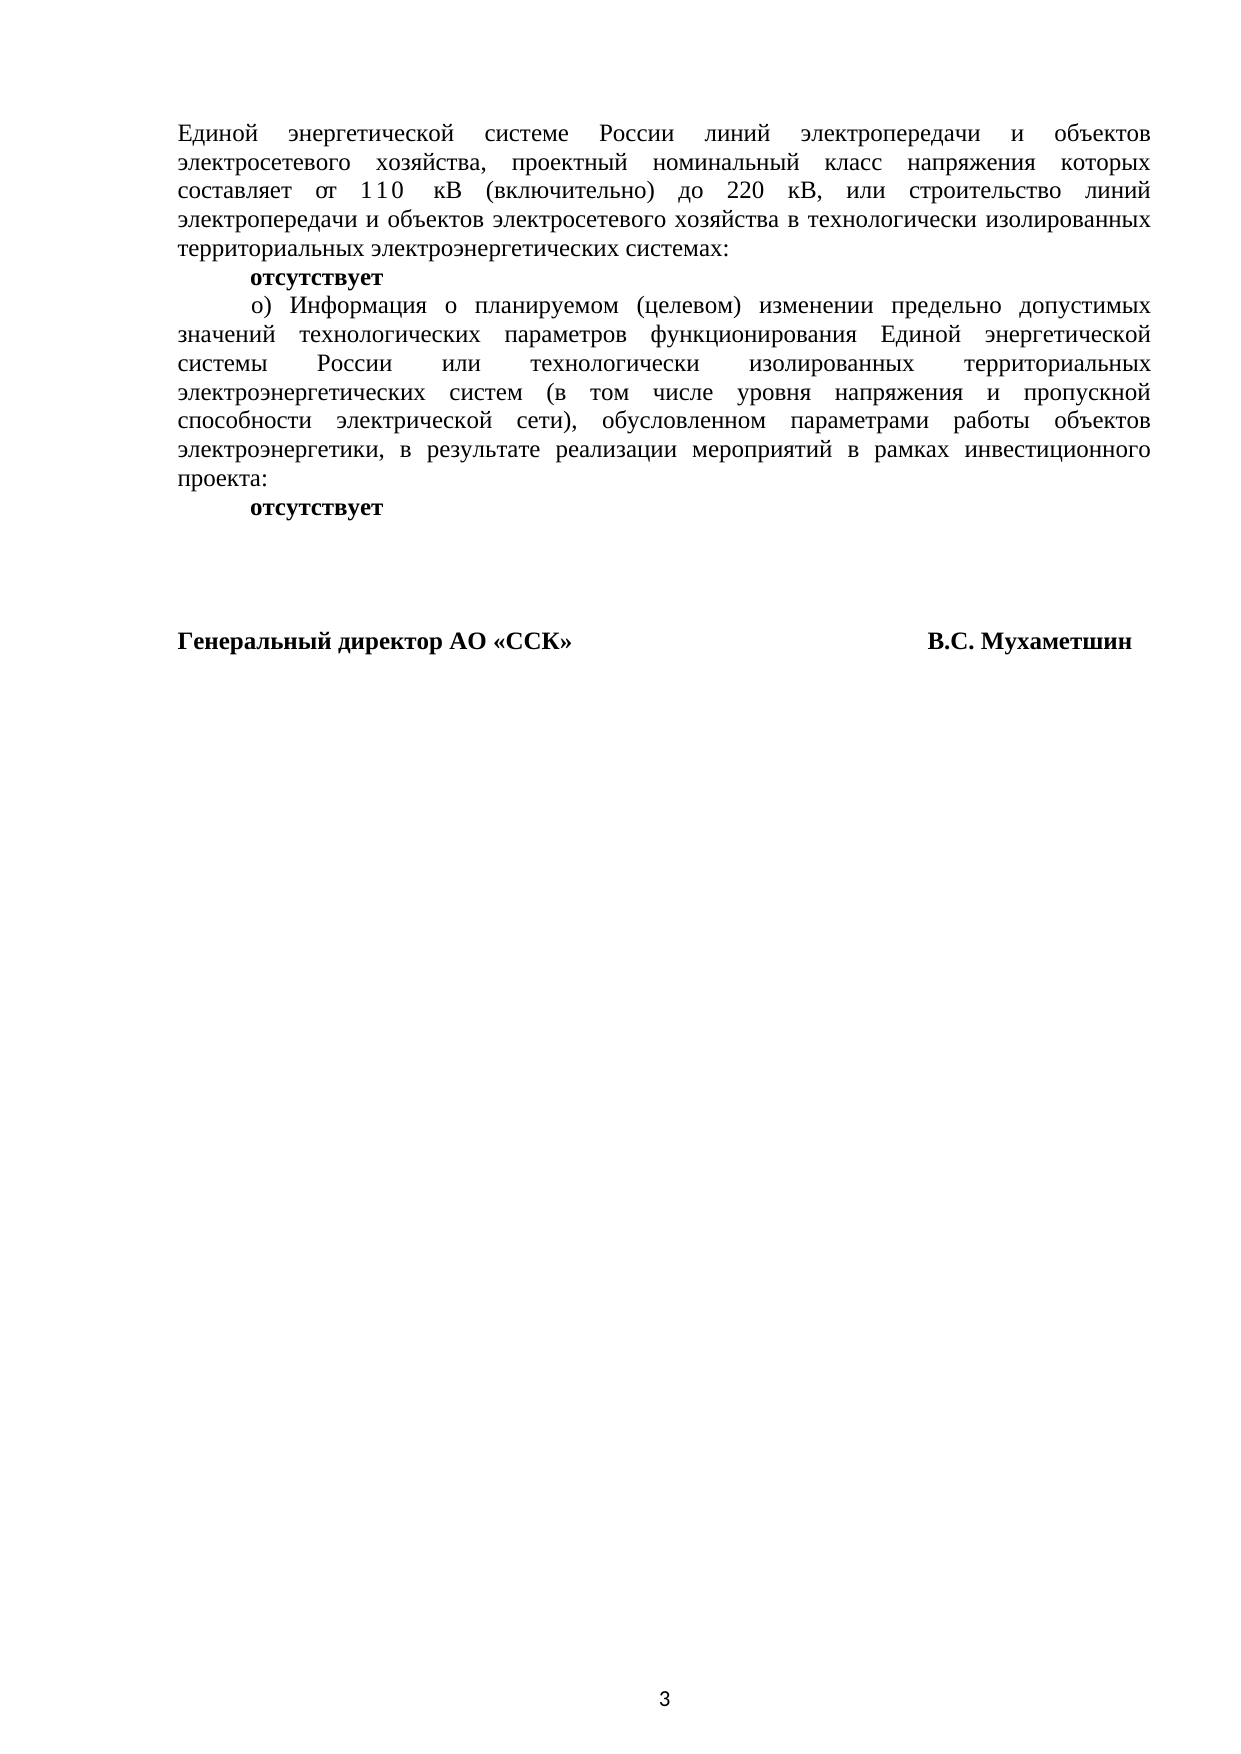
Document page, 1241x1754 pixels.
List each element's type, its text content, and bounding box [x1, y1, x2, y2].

text отсутствует [177, 262, 1152, 291]
text о) Информация о планируемом (целевом) изменении предельно допустимых значений технологических параметров функционирования Единой энергетической системы России или технологически изолированных территориальных электроэнергетических систем (в том числе уровня напряжения и пропускной способности электрической сети), обусловленном параметрами работы объектов электроэнергетики, в результате реализации мероприятий в рамках инвестиционного проекта: [177, 291, 1152, 492]
text отсутствует [177, 492, 1152, 521]
text Генеральный директор АО «ССК» В.С. Мухаметшин [177, 626, 1152, 655]
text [177, 118, 1152, 262]
